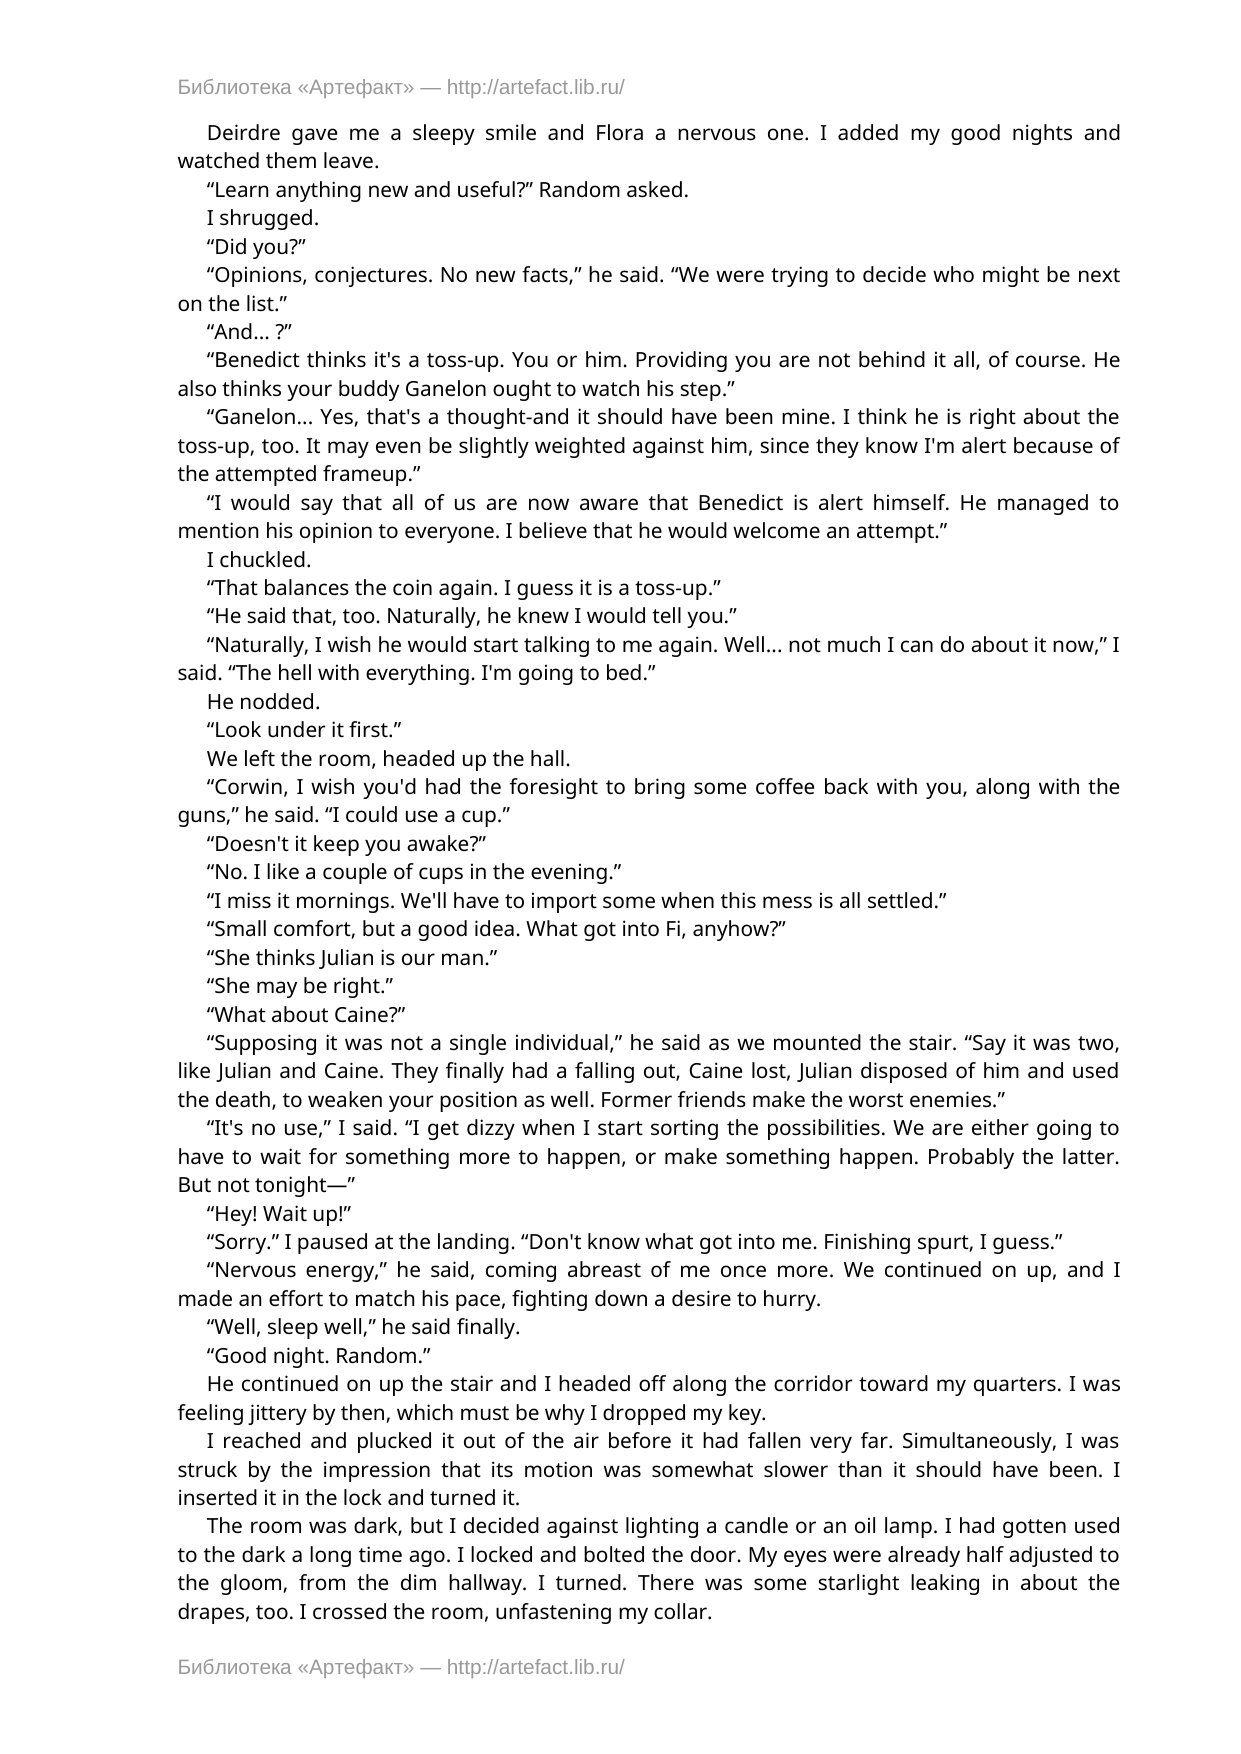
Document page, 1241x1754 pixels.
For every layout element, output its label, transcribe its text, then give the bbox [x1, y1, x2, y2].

text “Ganelon... Yes, that's a thought-and it should have been mine. I think he is right about the toss-up, too. It may even be slightly weighted against him, since they know I'm alert because of the attempted frameup.” [177, 402, 1122, 488]
text He continued on up the stair and I headed off along the corridor toward my quarters. I was feeling jittery by then, which must be why I dropped my key. [177, 1369, 1122, 1426]
text “What about Caine?” [177, 1000, 1122, 1028]
text “Nervous energy,” he said, coming abreast of me once more. We continued on up, and I made an effort to match his pace, fighting down a desire to hurry. [177, 1256, 1122, 1312]
text “Learn anything new and useful?” Random asked. [177, 175, 1122, 203]
text “And... ?” [177, 317, 1122, 346]
text “Good night. Random.” [177, 1341, 1122, 1369]
text “Naturally, I wish he would start talking to me again. Well... not much I can do about it now,” I said. “The hell with everything. I'm going to bed.” [177, 630, 1122, 687]
text Deirdre gave me a sleepy smile and Flora a nervous one. I added my good nights and watched them leave. [177, 118, 1122, 175]
text “I would say that all of us are now aware that Benedict is alert himself. He managed to mention his opinion to everyone. I believe that he would welcome an attempt.” [177, 488, 1122, 545]
text We left the room, headed up the hall. [177, 744, 1122, 772]
text “Sorry.” I paused at the landing. “Don't know what got into me. Finishing spurt, I guess.” [177, 1227, 1122, 1256]
text “He said that, too. Naturally, he knew I would tell you.” [177, 602, 1122, 630]
text “Corwin, I wish you'd had the foresight to bring some coffee back with you, along with the guns,” he said. “I could use a cup.” [177, 772, 1122, 829]
text “Small comfort, but a good idea. What got into Fi, anyhow?” [177, 914, 1122, 943]
text “Hey! Wait up!” [177, 1199, 1122, 1227]
text “It's no use,” I said. “I get dizzy when I start sorting the possibilities. We are either going to have to wait for something more to happen, or make something happen. Probably the latter. But not tonight—” [177, 1113, 1122, 1199]
text “Did you?” [177, 232, 1122, 260]
text “That balances the coin again. I guess it is a toss-up.” [177, 573, 1122, 602]
text I chuckled. [177, 545, 1122, 573]
text The room was dark, but I decided against lighting a candle or an oil lamp. I had gotten used to the dark a long time ago. I locked and bolted the door. My eyes were already half adjusted to the gloom, from the dim hallway. I turned. There was some starlight leaking in about the drapes, too. I crossed the room, unfastening my collar. [177, 1512, 1122, 1625]
text “Look under it first.” [177, 715, 1122, 744]
text “She thinks Julian is our man.” [177, 943, 1122, 971]
text “Well, sleep well,” he said finally. [177, 1312, 1122, 1341]
text “Doesn't it keep you awake?” [177, 829, 1122, 857]
text “Benedict thinks it's a toss-up. You or him. Providing you are not behind it all, of course. He also thinks your buddy Ganelon ought to watch his step.” [177, 346, 1122, 402]
text I shrugged. [177, 203, 1122, 232]
text “She may be right.” [177, 971, 1122, 1000]
text I reached and plucked it out of the air before it had fallen very far. Simultaneously, I was struck by the impression that its motion was somewhat slower than it should have been. I inserted it in the lock and turned it. [177, 1426, 1122, 1512]
text “Opinions, conjectures. No new facts,” he said. “We were trying to decide who might be next on the list.” [177, 260, 1122, 317]
text “No. I like a couple of cups in the evening.” [177, 857, 1122, 886]
text “Supposing it was not a single individual,” he said as we mounted the stair. “Say it was two, like Julian and Caine. They finally had a falling out, Caine lost, Julian disposed of him and used the death, to weaken your position as well. Former friends make the worst enemies.” [177, 1028, 1122, 1113]
text He nodded. [177, 687, 1122, 715]
text “I miss it mornings. We'll have to import some when this mess is all settled.” [177, 886, 1122, 914]
